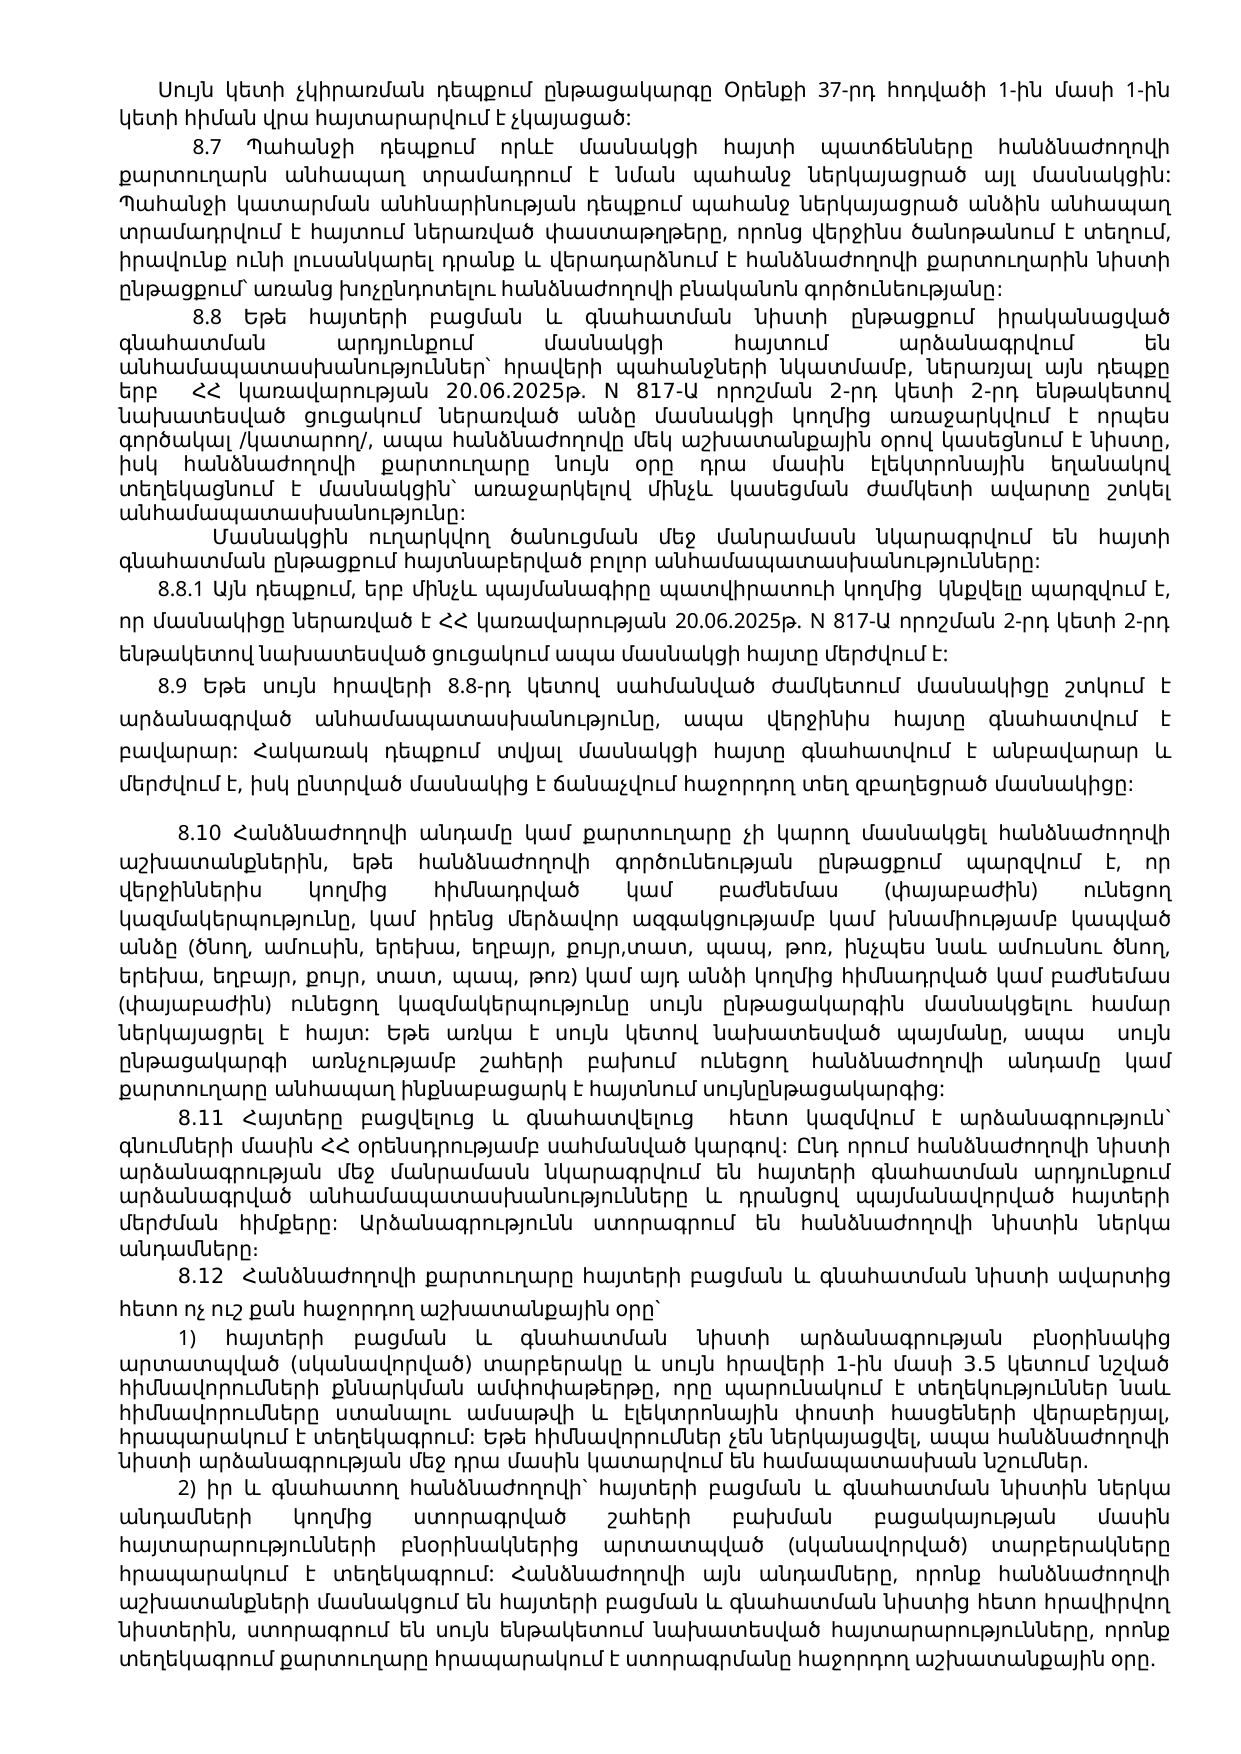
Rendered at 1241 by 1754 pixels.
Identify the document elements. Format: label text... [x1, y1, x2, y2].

text 1) հայտերի բացման և գնահատման նիստի արձանագրության բնօրինակից արտատպված (սկանավորված) տարբերակը և սույն հրավերի 1-ին մասի 3.5 կետում նշված հիմնավորումների քննարկման ամփոփաթերթը, որը պարունակում է տեղեկություններ նաև հիմնավորումները ստանալու ամսաթվի և էլեկտրոնային փոստի հասցեների վերաբերյալ, հրապարակում է տեղեկագրում: Եթե հիմնավորումներ չեն ներկայացվել, ապա հանձնաժողովի նիստի արձանագրության մեջ դրա մասին կատարվում են համապատասխան նշումներ. [118, 1323, 1171, 1473]
text Սույն կետի չկիրառման դեպքում ընթացակարգը Օրենքի 37-րդ հոդվածի 1-ին մասի 1-ին կետի հիման վրա հայտարարվում է չկայացած: [118, 75, 1171, 132]
text 8.10 Հանձնաժողովի անդամը կամ քարտուղարը չի կարող մասնակցել հանձնաժողովի աշխատանքներին, եթե հանձնաժողովի գործունեության ընթացքում պարզվում է, որ վերջիններիս կողմից հիմնադրված կամ բաժնեմաս (փայաբաժին) ունեցող կազմակերպությունը, կամ իրենց մերձավոր ազգակցությամբ կամ խնամիությամբ կապված անձը (ծնող, ամուսին, երեխա, եղբայր, քույր,տատ, պապ, թոռ, ինչպես նաև ամուսնու ծնող, երեխա, եղբայր, քույր, տատ, պապ, թոռ) կամ այդ անձի կողմից հիմնադրված կամ բաժնեմաս (փայաբաժին) ունեցող կազմակերպությունը սույն ընթացակարգին մասնակցելու համար ներկայացրել է հայտ: Եթե առկա է սույն կետով նախատեսված պայմանը, ապա սույն ընթացակարգի առնչությամբ շահերի բախում ունեցող հանձնաժողովի անդամը կամ քարտուղարը անհապաղ ինքնաբացարկ է հայտնում սույնընթացակարգից: [118, 818, 1171, 1103]
text Մասնակցին ուղարկվող ծանուցման մեջ մանրամասն նկարագրվում են հայտի գնահատման ընթացքում հայտնաբերված բոլոր անհամապատասխանությունները: [118, 525, 1171, 574]
text 2) իր և գնահատող հանձնաժողովի` հայտերի բացման և գնահատման նիստին ներկա անդամների կողմից ստորագրված շահերի բախման բացակայության մասին հայտարարությունների բնօրինակներից արտատպված (սկանավորված) տարբերակները հրապարակում է տեղեկագրում: Հանձնաժողովի այն անդամները, որոնք հանձնաժողովի աշխատանքների մասնակցում են հայտերի բացման և գնահատման նիստից հետո հրավիրվող նիստերին, ստորագրում են սույն ենթակետում նախատեսված հայտարարությունները, որոնք տեղեկագրում քարտուղարը հրապարակում է ստորագրմանը հաջորդող աշխատանքային օրը. [118, 1473, 1171, 1672]
text 8.9 Եթե սույն հրավերի 8.8-րդ կետով սահմանված ժամկետում մասնակիցը շտկում է արձանագրված անհամապատասխանությունը, ապա վերջինիս հայտը գնահատվում է բավարար: Հակառակ դեպքում տվյալ մասնակցի հայտը գնահատվում է անբավարար և մերժվում է, իսկ ընտրված մասնակից է ճանաչվում հաջորդող տեղ զբաղեցրած մասնակիցը: [118, 671, 1171, 798]
text 8.11 Հայտերը բացվելուց և գնահատվելուց հետո կազմվում է արձանագրություն` գնումների մասին ՀՀ օրենսդրությամբ սահմանված կարգով: Ընդ որում հանձնաժողովի նիստի արձանագրության մեջ մանրամասն նկարագրվում են հայտերի գնահատման արդյունքում արձանագրված անհամապատասխանությունները և դրանցով պայմանավորված հայտերի մերժման հիմքերը: Արձանագրությունն ստորագրում են հանձնաժողովի նիստին ներկա անդամները։ [118, 1103, 1171, 1261]
text 8.8 Եթե հայտերի բացման և գնահատման նիստի ընթացքում իրականացված գնահատման արդյունքում մասնակցի հայտում արձանագրվում են անհամապատասխանություններ՝ հրավերի պահանջների նկատմամբ, ներառյալ այն դեպքը երբ ՀՀ կառավարության 20.06.2025թ. N 817-Ա որոշման 2-րդ կետի 2-րդ ենթակետով նախատեսված ցուցակում ներառված անձը մասնակցի կողմից առաջարկվում է որպես գործակալ /կատարող/, ապա հանձնաժողովը մեկ աշխատանքային օրով կասեցնում է նիստը, իսկ հանձնաժողովի քարտուղարը նույն օրը դրա մասին էլեկտրոնային եղանակով տեղեկացնում է մասնակցին՝ առաջարկելով մինչև կասեցման ժամկետի ավարտը շտկել անհամապատասխանությունը: [118, 302, 1171, 525]
text 8.7 Պահանջի դեպքում որևէ մասնակցի հայտի պատճենները հանձնաժողովի քարտուղարն անհապաղ տրամադրում է նման պահանջ ներկայացրած այլ մասնակցին: Պահանջի կատարման անհնարինության դեպքում պահանջ ներկայացրած անձին անհապաղ տրամադրվում է հայտում ներառված փաստաթղթերը, որոնց վերջինս ծանոթանում է տեղում, իրավունք ունի լուսանկարել դրանք և վերադարձնում է հանձնաժողովի քարտուղարին նիստի ընթացքում՝ առանց խոչընդոտելու հանձնաժողովի բնականոն գործունեությանը: [118, 132, 1171, 302]
text 8.8.1 Այն դեպքում, երբ մինչև պայմանագիրը պատվիրատուի կողմից կնքվելը պարզվում է, որ մասնակիցը ներառված է ՀՀ կառավարության 20.06.2025թ. N 817-Ա որոշման 2-րդ կետի 2-րդ ենթակետով նախատեսված ցուցակում ապա մասնակցի հայտը մերժվում է: [118, 574, 1171, 667]
text 8.12 Հանձնաժողովի քարտուղարը հայտերի բացման և գնահատման նիստի ավարտից հետո ոչ ուշ քան հաջորդող աշխատանքային օրը` [118, 1261, 1171, 1323]
